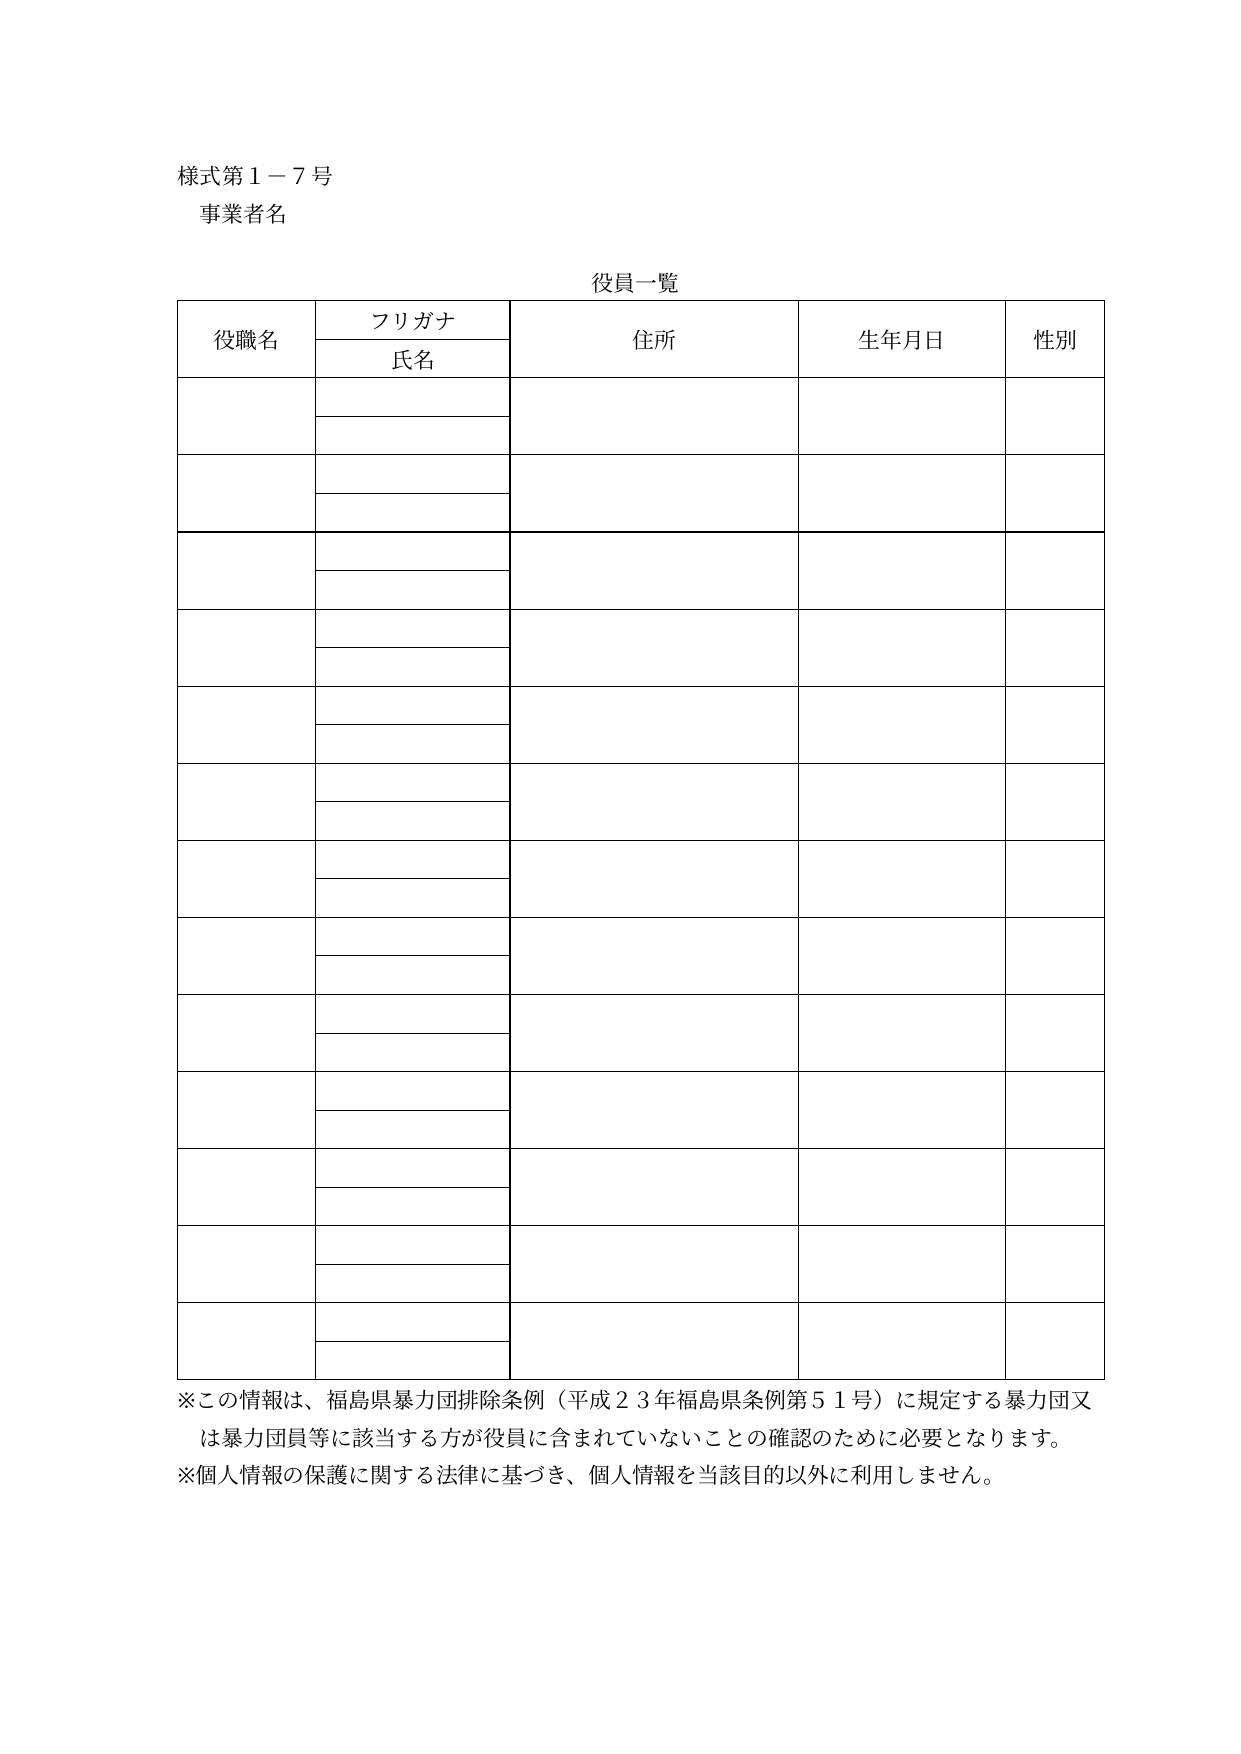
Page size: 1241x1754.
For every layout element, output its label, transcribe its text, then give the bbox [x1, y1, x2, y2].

table_header 役職名 [178, 301, 315, 377]
table_cell [511, 1072, 798, 1148]
table_cell [1006, 995, 1104, 1071]
table_cell [799, 533, 1005, 608]
table_cell [799, 841, 1005, 917]
table_cell [178, 841, 315, 917]
table_cell [1006, 918, 1104, 994]
table_cell [511, 995, 798, 1071]
table_cell [1006, 533, 1104, 608]
table_cell [1006, 610, 1104, 686]
table_cell [1006, 1072, 1104, 1148]
table_cell [316, 1226, 509, 1264]
table_cell [316, 725, 509, 763]
table_cell [316, 1265, 509, 1302]
table_cell [511, 610, 798, 686]
table_cell [799, 1303, 1005, 1379]
table_cell [1006, 455, 1104, 531]
table_cell [511, 687, 798, 763]
table_cell [511, 1226, 798, 1302]
table_cell [178, 378, 315, 454]
table_cell [799, 610, 1005, 686]
table_cell [511, 455, 798, 531]
table_cell [178, 918, 315, 994]
table_cell [316, 610, 509, 647]
table_cell [799, 1226, 1005, 1302]
table_cell [178, 533, 315, 608]
table_cell [316, 841, 509, 878]
table_cell [316, 764, 509, 801]
table_cell [799, 918, 1005, 994]
table_cell [511, 764, 798, 840]
table_cell [316, 378, 509, 416]
table_cell [1006, 1226, 1104, 1302]
table_cell [316, 1188, 509, 1225]
table_cell [316, 1342, 509, 1379]
table_cell [316, 571, 509, 608]
table_cell [799, 455, 1005, 531]
table_cell [511, 533, 798, 608]
table_cell [1006, 841, 1104, 917]
table_cell [178, 995, 315, 1071]
table_cell [178, 1149, 315, 1225]
table_cell [799, 1149, 1005, 1225]
text ※個人情報の保護に関する法律に基づき、個人情報を当該目的以外に利用しません。 [177, 1455, 1093, 1493]
table_cell [1006, 1303, 1104, 1379]
table_cell [316, 648, 509, 686]
table_cell [799, 995, 1005, 1071]
table_cell [799, 687, 1005, 763]
table_cell [316, 879, 509, 917]
table_cell [799, 378, 1005, 454]
table_cell [316, 1111, 509, 1148]
table_cell [316, 956, 509, 994]
table_cell [511, 378, 798, 454]
table_cell [316, 1034, 509, 1071]
table_cell [178, 687, 315, 763]
table_cell [178, 1072, 315, 1148]
table_cell [178, 1226, 315, 1302]
table_cell [511, 1149, 798, 1225]
table_cell [799, 1072, 1005, 1148]
table_cell [1006, 378, 1104, 454]
table_cell [1006, 687, 1104, 763]
table_cell [799, 764, 1005, 840]
table_cell [316, 417, 509, 454]
table_header 生年月日 [799, 301, 1005, 377]
table_cell [1006, 1149, 1104, 1225]
table_cell [316, 455, 509, 493]
table_header フリガナ [316, 301, 509, 339]
table_cell [178, 764, 315, 840]
table_cell 氏名 [316, 340, 509, 377]
table_cell [1006, 764, 1104, 840]
table_cell [178, 455, 315, 531]
table_cell [511, 918, 798, 994]
table_header 住所 [511, 301, 798, 377]
text 事業者名 [177, 194, 1093, 231]
table_cell [178, 610, 315, 686]
table_cell [316, 687, 509, 724]
table_cell [316, 533, 509, 570]
table_cell [316, 1303, 509, 1341]
table_cell [316, 918, 509, 955]
table_header 性別 [1006, 301, 1104, 377]
text ※この情報は、福島県暴力団排除条例（平成２３年福島県条例第５１号）に規定する暴力団又は暴力団員等に該当する方が役員に含まれていないことの確認のために必要となります。 [177, 1380, 1093, 1455]
table_cell [316, 1149, 509, 1187]
table_cell [316, 1072, 509, 1109]
table_cell [316, 995, 509, 1032]
text 様式第１－７号 [177, 156, 1093, 194]
table_cell [511, 841, 798, 917]
table_cell [316, 802, 509, 840]
table_cell [316, 494, 509, 531]
table_cell [178, 1303, 315, 1379]
table_cell [511, 1303, 798, 1379]
text 役員一覧 [177, 263, 1093, 300]
